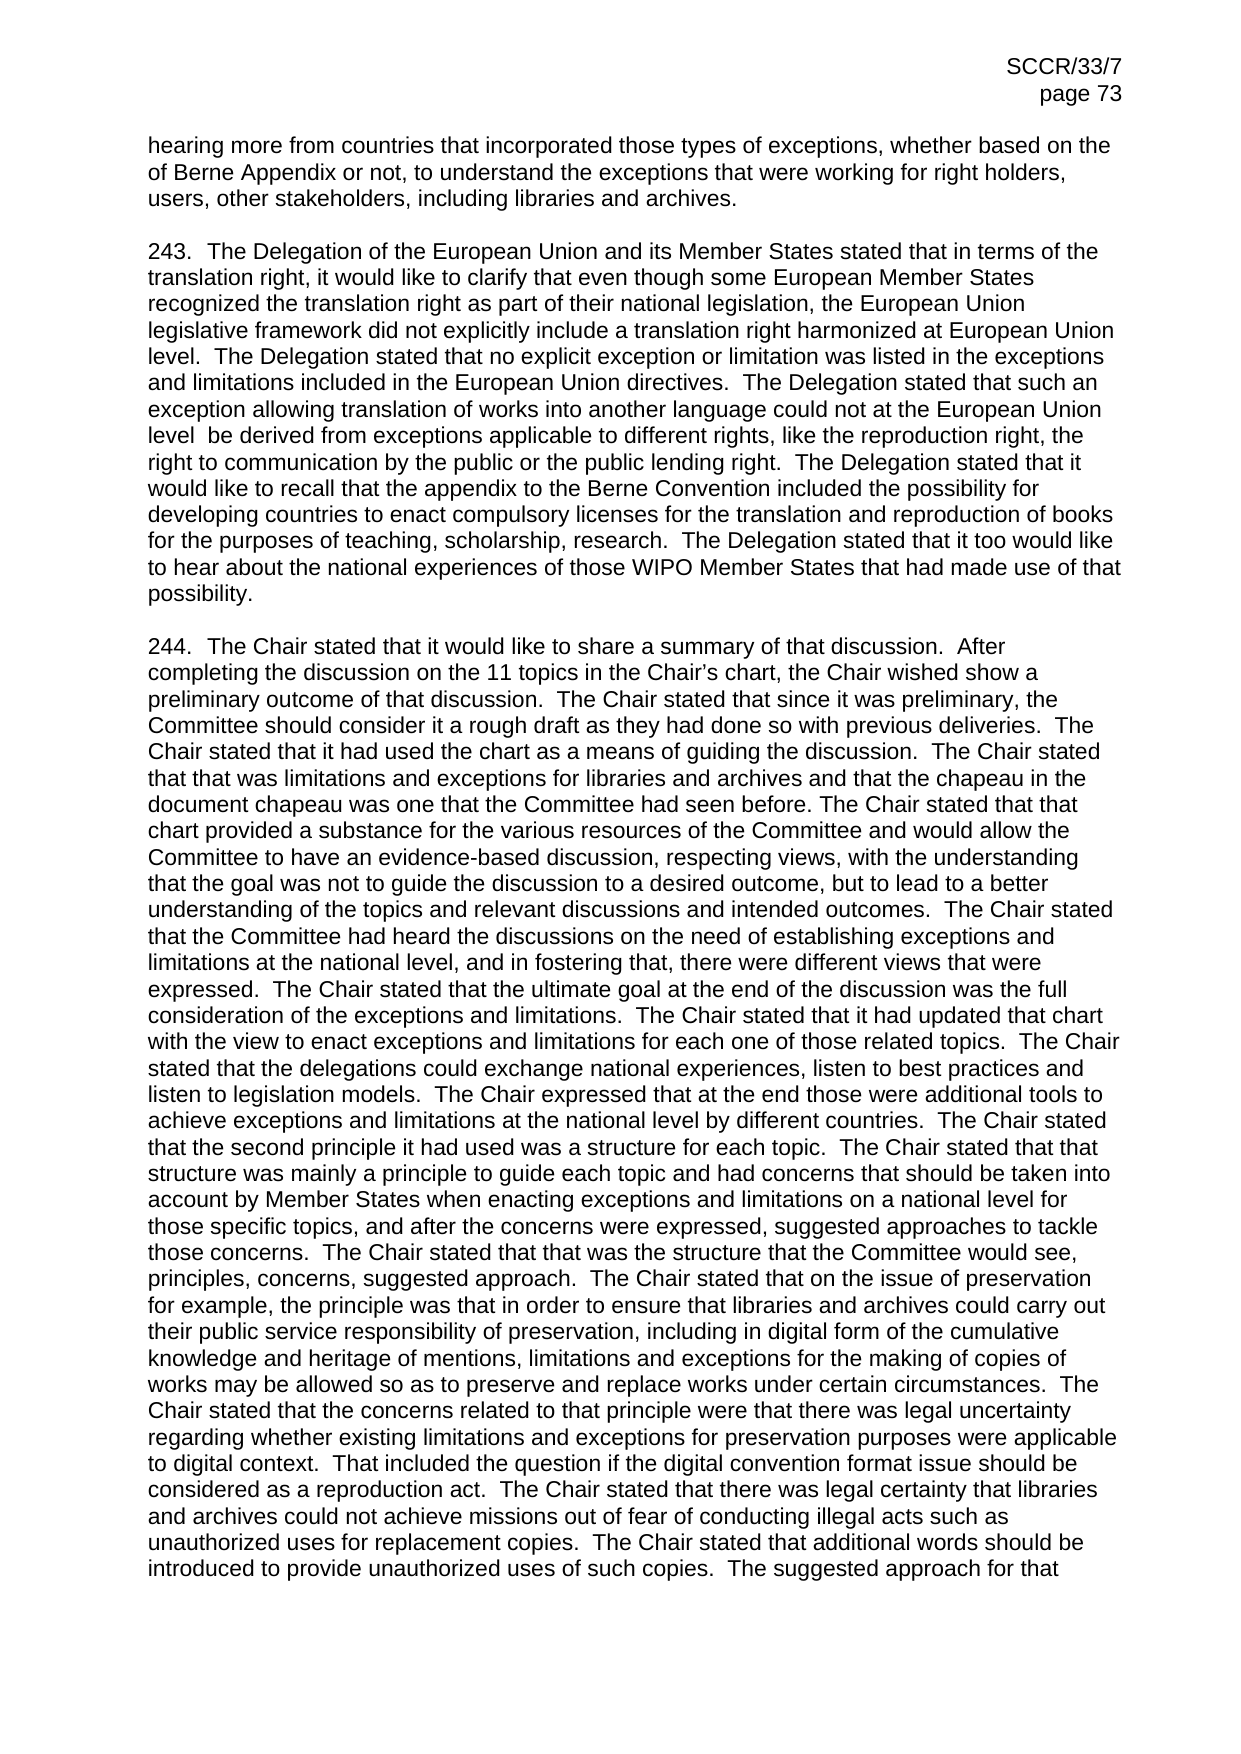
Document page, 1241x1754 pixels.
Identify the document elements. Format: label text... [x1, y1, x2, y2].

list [148, 633, 1122, 1582]
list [148, 132, 1122, 211]
list The Delegation of the European Union and its Member States stated that in terms of the translation right, it would like to clarify that even though some European Member States recognized the translation right as part of their national legislation, the European Union legislative framework did not explicitly include a translation right harmonized at European Union level. The Delegation stated that no explicit exception or limitation was listed in the exceptions and limitations included in the European Union directives. The Delegation stated that such an exception allowing translation of works into another language could not at the European Union level be derived from exceptions applicable to different rights, like the reproduction right, the right to communication by the public or the public lending right. The Delegation stated that it would like to recall that the appendix to the Berne Convention included the possibility for developing countries to enact compulsory licenses for the translation and reproduction of books for the purposes of teaching, scholarship, research. The Delegation stated that it too would like to hear about the national experiences of those WIPO Member States that had made use of that possibility. [148, 238, 1122, 607]
